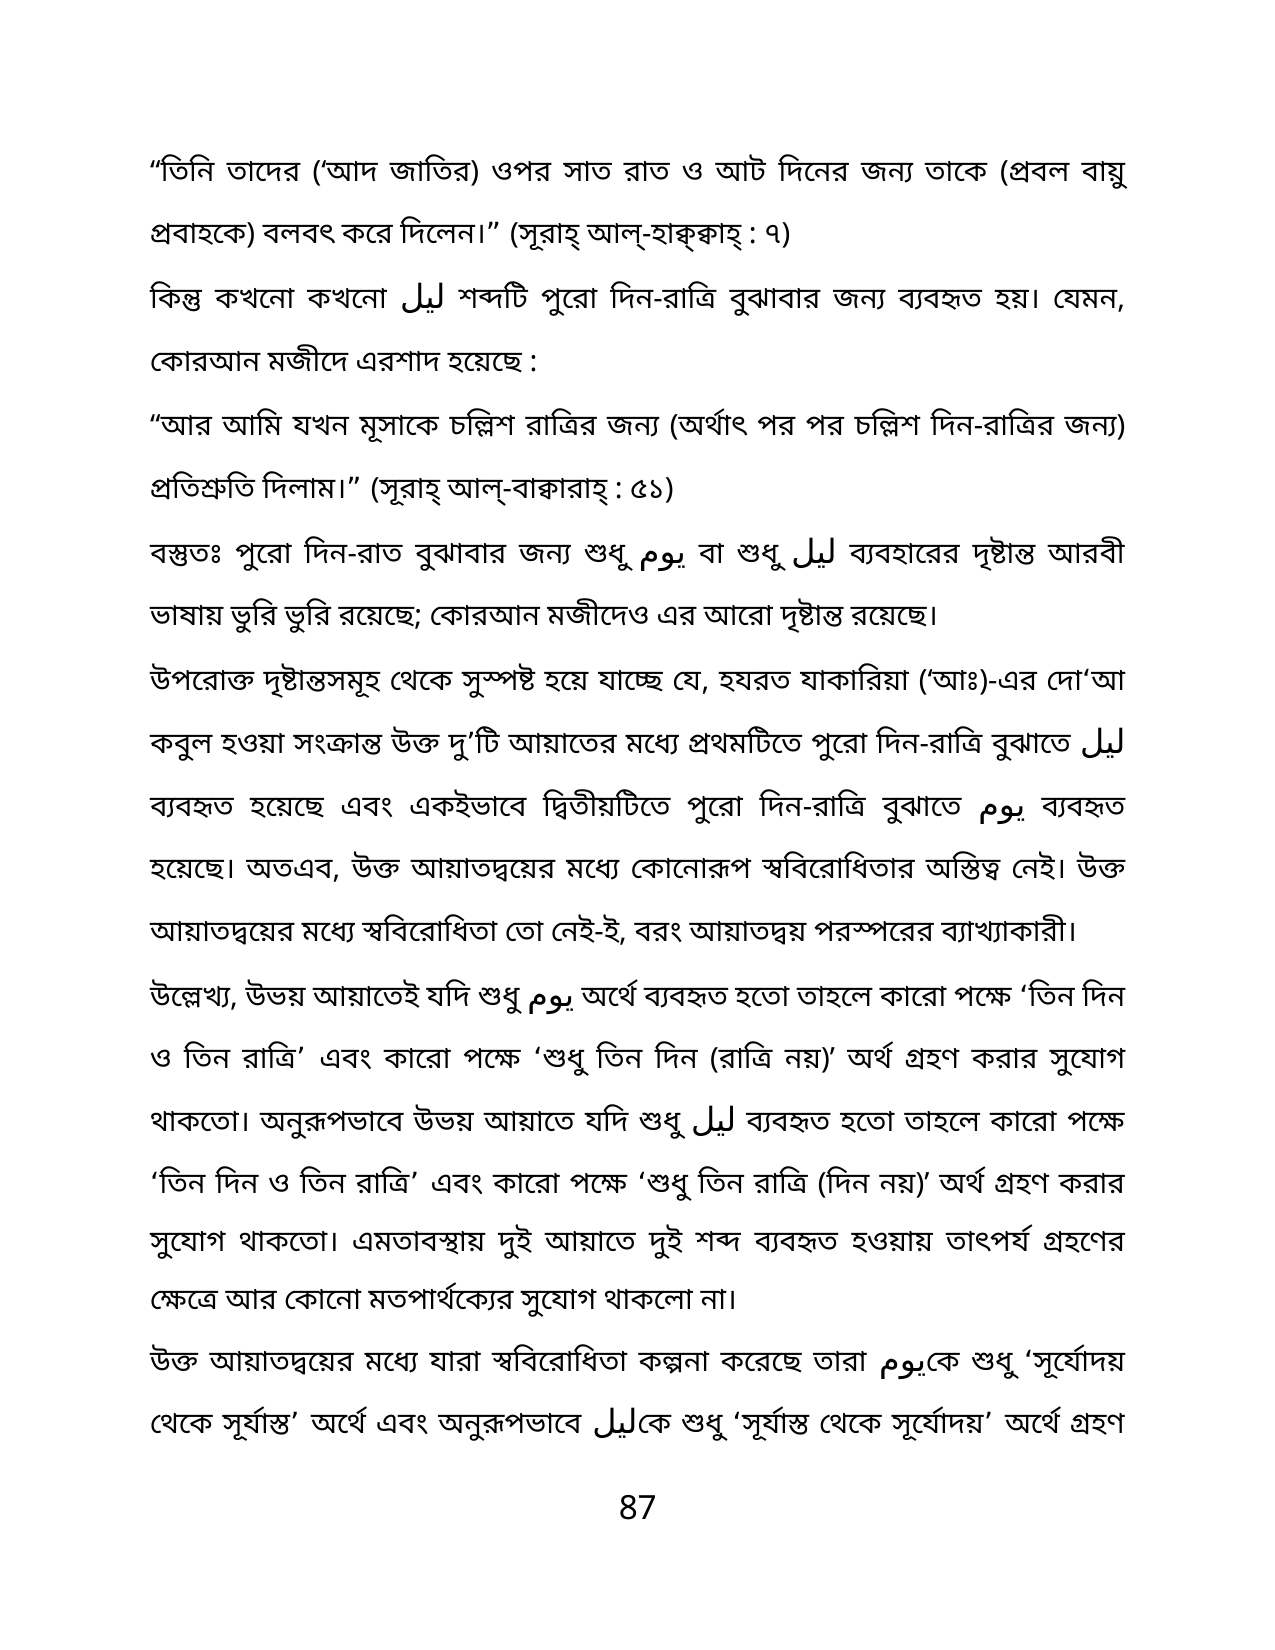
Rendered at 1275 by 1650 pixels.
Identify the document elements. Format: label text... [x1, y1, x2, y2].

text “আর আমি যখন মূসাকে চল্লিশ রাত্রির জন্য (অর্থাৎ পর পর চল্লিশ দিন-রাত্রির জন্য) প্রতিশ্রুতি দিলাম।” (সূরাহ্ আল্-বাক্বারাহ্ : ৫১) [150, 404, 1125, 510]
text কিন্তু কখনো কখনো ليل শব্দটি পুরো দিন-রাত্রি বুঝাবার জন্য ব্যবহৃত হয়। যেমন, কোরআন মজীদে এরশাদ হয়েছে : [150, 277, 1125, 383]
text বস্তুতঃ পুরো দিন-রাত বুঝাবার জন্য শুধু يوم বা শুধু ليل ব্যবহারের দৃষ্টান্ত আরবী ভাষায় ভুরি ভুরি রয়েছে; কোরআন মজীদেও এর আরো দৃষ্টান্ত রয়েছে। [150, 532, 1125, 638]
text “তিনি তাদের (‘আদ জাতির) ওপর সাত রাত ও আট দিনের জন্য তাকে (প্রবল বায়ু প্রবাহকে) বলবৎ করে দিলেন।” (সূরাহ্ আল্-হাক্ব্ক্বাহ্ : ৭) [150, 150, 1125, 256]
text উপরোক্ত দৃষ্টান্তসমূহ থেকে সুস্পষ্ট হয়ে যাচ্ছে যে, হযরত যাকারিয়া (‘আঃ)-এর দো‘আ কবুল হওয়া সংক্রান্ত উক্ত দু’টি আয়াতের মধ্যে প্রথমটিতে পুরো দিন-রাত্রি বুঝাতে ليل ব্যবহৃত হয়েছে এবং একইভাবে দ্বিতীয়টিতে পুরো দিন-রাত্রি বুঝাতে يوم ব্যবহৃত হয়েছে। অতএব, উক্ত আয়াতদ্বয়ের মধ্যে কোনোরূপ স্ববিরোধিতার অস্তিত্ব নেই। উক্ত আয়াতদ্বয়ের মধ্যে স্ববিরোধিতা তো নেই-ই, বরং আয়াতদ্বয় পরস্পরের ব্যাখ্যাকারী। [150, 659, 1125, 953]
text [150, 1341, 1125, 1446]
text উল্লেখ্য, উভয় আয়াতেই যদি শুধু يوم অর্থে ব্যবহৃত হতো তাহলে কারো পক্ষে ‘তিন দিন ও তিন রাত্রি’ এবং কারো পক্ষে ‘শুধু তিন দিন (রাত্রি নয়)’ অর্থ গ্রহণ করার সুযোগ থাকতো। অনুরূপভাবে উভয় আয়াতে যদি শুধু ليل ব্যবহৃত হতো তাহলে কারো পক্ষে ‘তিন দিন ও তিন রাত্রি’ এবং কারো পক্ষে ‘শুধু তিন রাত্রি (দিন নয়)’ অর্থ গ্রহণ করার সুযোগ থাকতো। এমতাবস্থায় দুই আয়াতে দুই শব্দ ব্যবহৃত হওয়ায় তাৎপর্য গ্রহণের ক্ষেত্রে আর কোনো মতপার্থক্যের সুযোগ থাকলো না। [150, 975, 1125, 1321]
